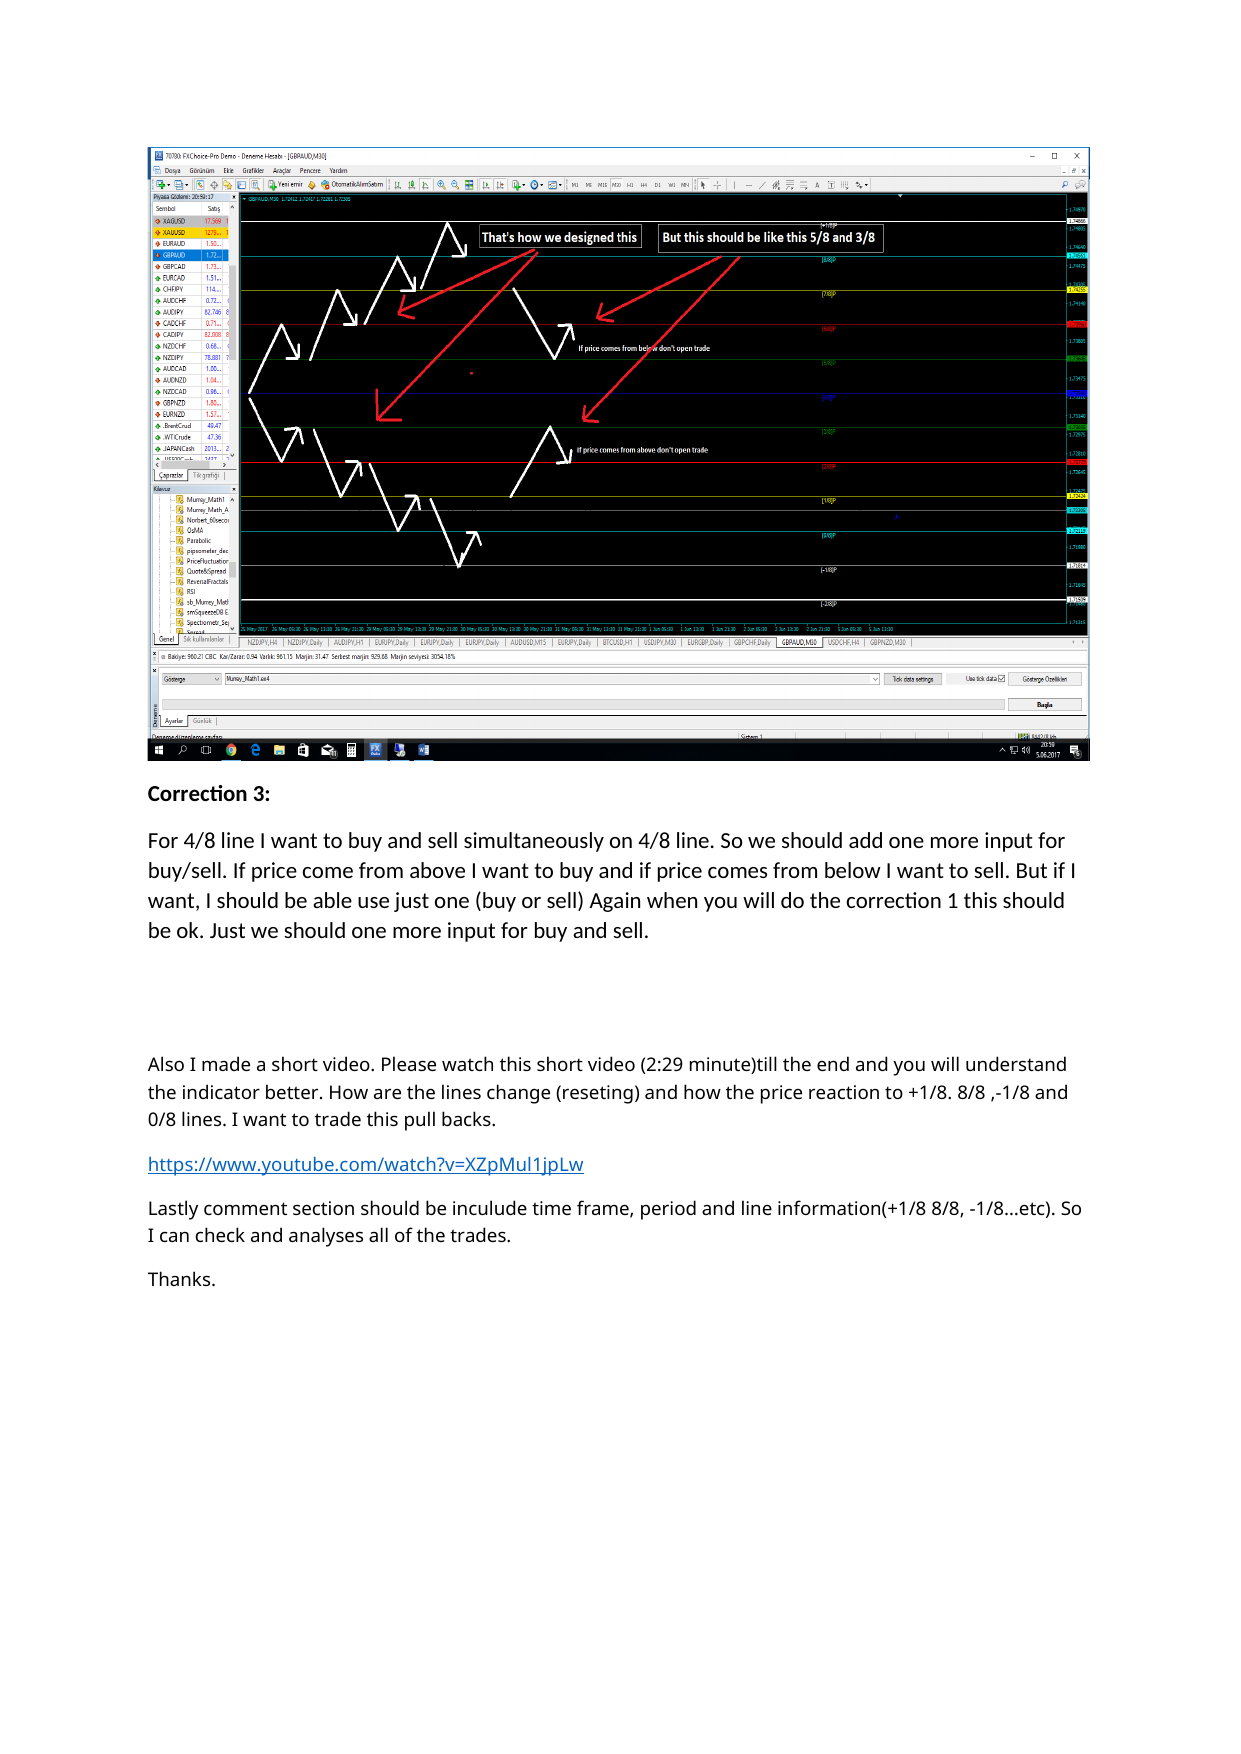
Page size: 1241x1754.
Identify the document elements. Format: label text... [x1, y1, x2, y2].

text https://www.youtube.com/watch?v=XZpMul1jpLw [148, 1151, 1093, 1176]
text Correction 3: [148, 779, 1093, 807]
picture [147, 147, 1090, 761]
text Thanks. [148, 1267, 1093, 1292]
text Lastly comment section should be inculude time frame, period and line information(+1/8 8/8, -1/8…etc). So I can check and analyses all of the trades. [148, 1195, 1093, 1248]
text Also I made a short video. Please watch this short video (2:29 minute)till the end and you will understand the indicator better. How are the lines change (reseting) and how the price reaction to +1/8. 8/8 ,-1/8 and 0/8 lines. I want to trade this pull backs. [148, 1052, 1093, 1132]
text For 4/8 line I want to buy and sell simultaneously on 4/8 line. So we should add one more input for buy/sell. If price come from above I want to buy and if price comes from below I want to sell. But if I want, I should be able use just one (buy or sell) Again when you will do the correction 1 this should be ok. Just we should one more input for buy and sell. [148, 826, 1093, 944]
